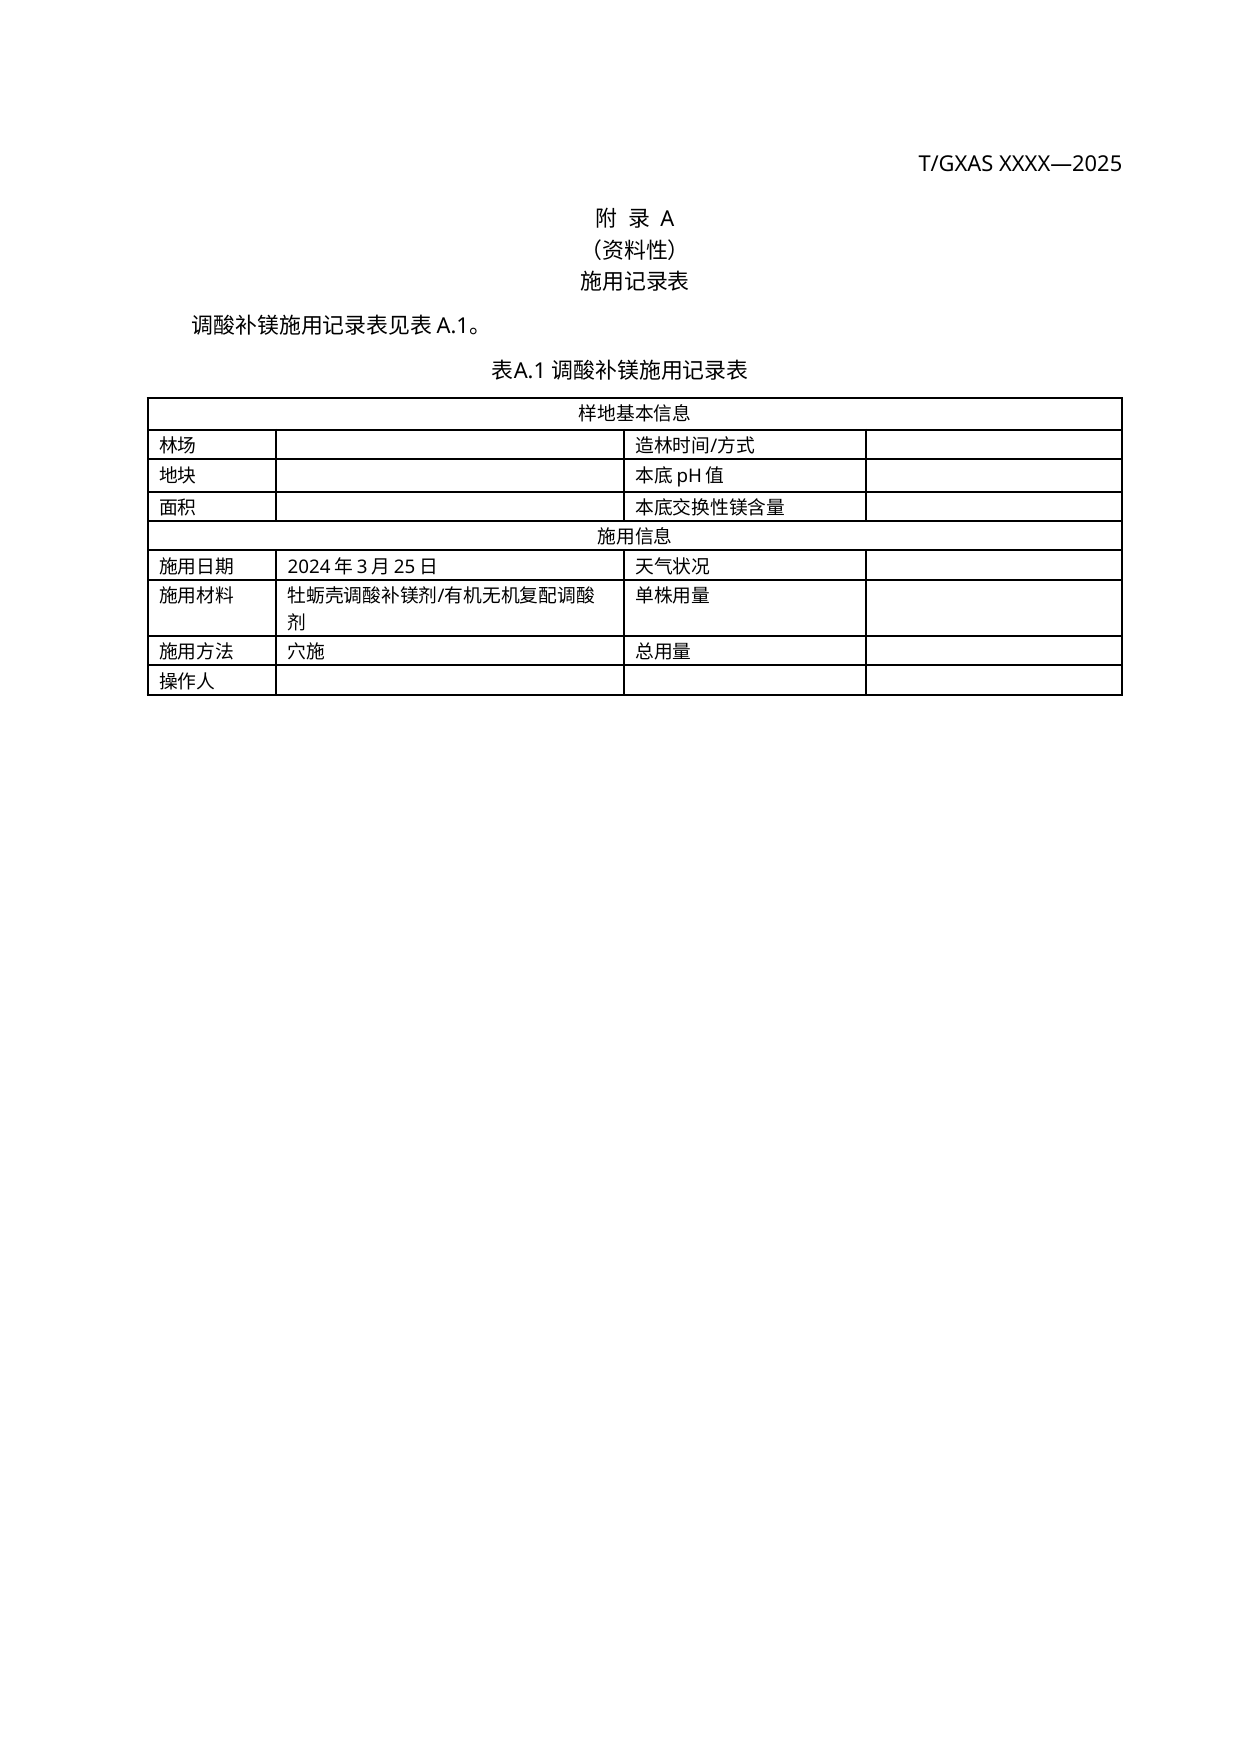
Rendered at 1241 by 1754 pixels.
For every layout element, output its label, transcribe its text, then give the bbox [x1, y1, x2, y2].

table_cell [867, 637, 1121, 664]
table_cell 施用材料 [149, 581, 275, 635]
table_cell 面积 [149, 493, 275, 520]
text 调酸补镁施用记录表 [148, 353, 1122, 384]
table_cell [867, 493, 1121, 520]
table_cell 天气状况 [625, 551, 865, 579]
table_cell 施用日期 [149, 551, 275, 579]
table_cell 施用信息 [149, 522, 1121, 549]
table_header 样地基本信息 [149, 399, 1121, 429]
table_cell 单株用量 [625, 581, 865, 635]
table_cell [625, 666, 865, 694]
table_cell [867, 581, 1121, 635]
table_cell [277, 493, 623, 520]
table_cell 地块 [149, 460, 275, 491]
text （资料性） 施用记录表 [148, 201, 1122, 296]
table_cell [277, 431, 623, 458]
table_cell 施用方法 [149, 637, 275, 664]
table_cell 操作人 [149, 666, 275, 694]
text 调酸补镁施用记录表见表A.1。 [148, 308, 1122, 340]
table_cell 林场 [149, 431, 275, 458]
table_cell [867, 431, 1121, 458]
table_cell 2024年3月25日 [277, 551, 623, 579]
table_cell 造林时间/方式 [625, 431, 865, 458]
table_cell [277, 666, 623, 694]
table_cell [277, 460, 623, 491]
table_cell 穴施 [277, 637, 623, 664]
table_cell 本底pH值 [625, 460, 865, 491]
table_cell [867, 666, 1121, 694]
table_cell 总用量 [625, 637, 865, 664]
table_cell [867, 460, 1121, 491]
table_cell 牡蛎壳调酸补镁剂/有机无机复配调酸剂 [277, 581, 623, 635]
table_cell 本底交换性镁含量 [625, 493, 865, 520]
table_cell [867, 551, 1121, 579]
